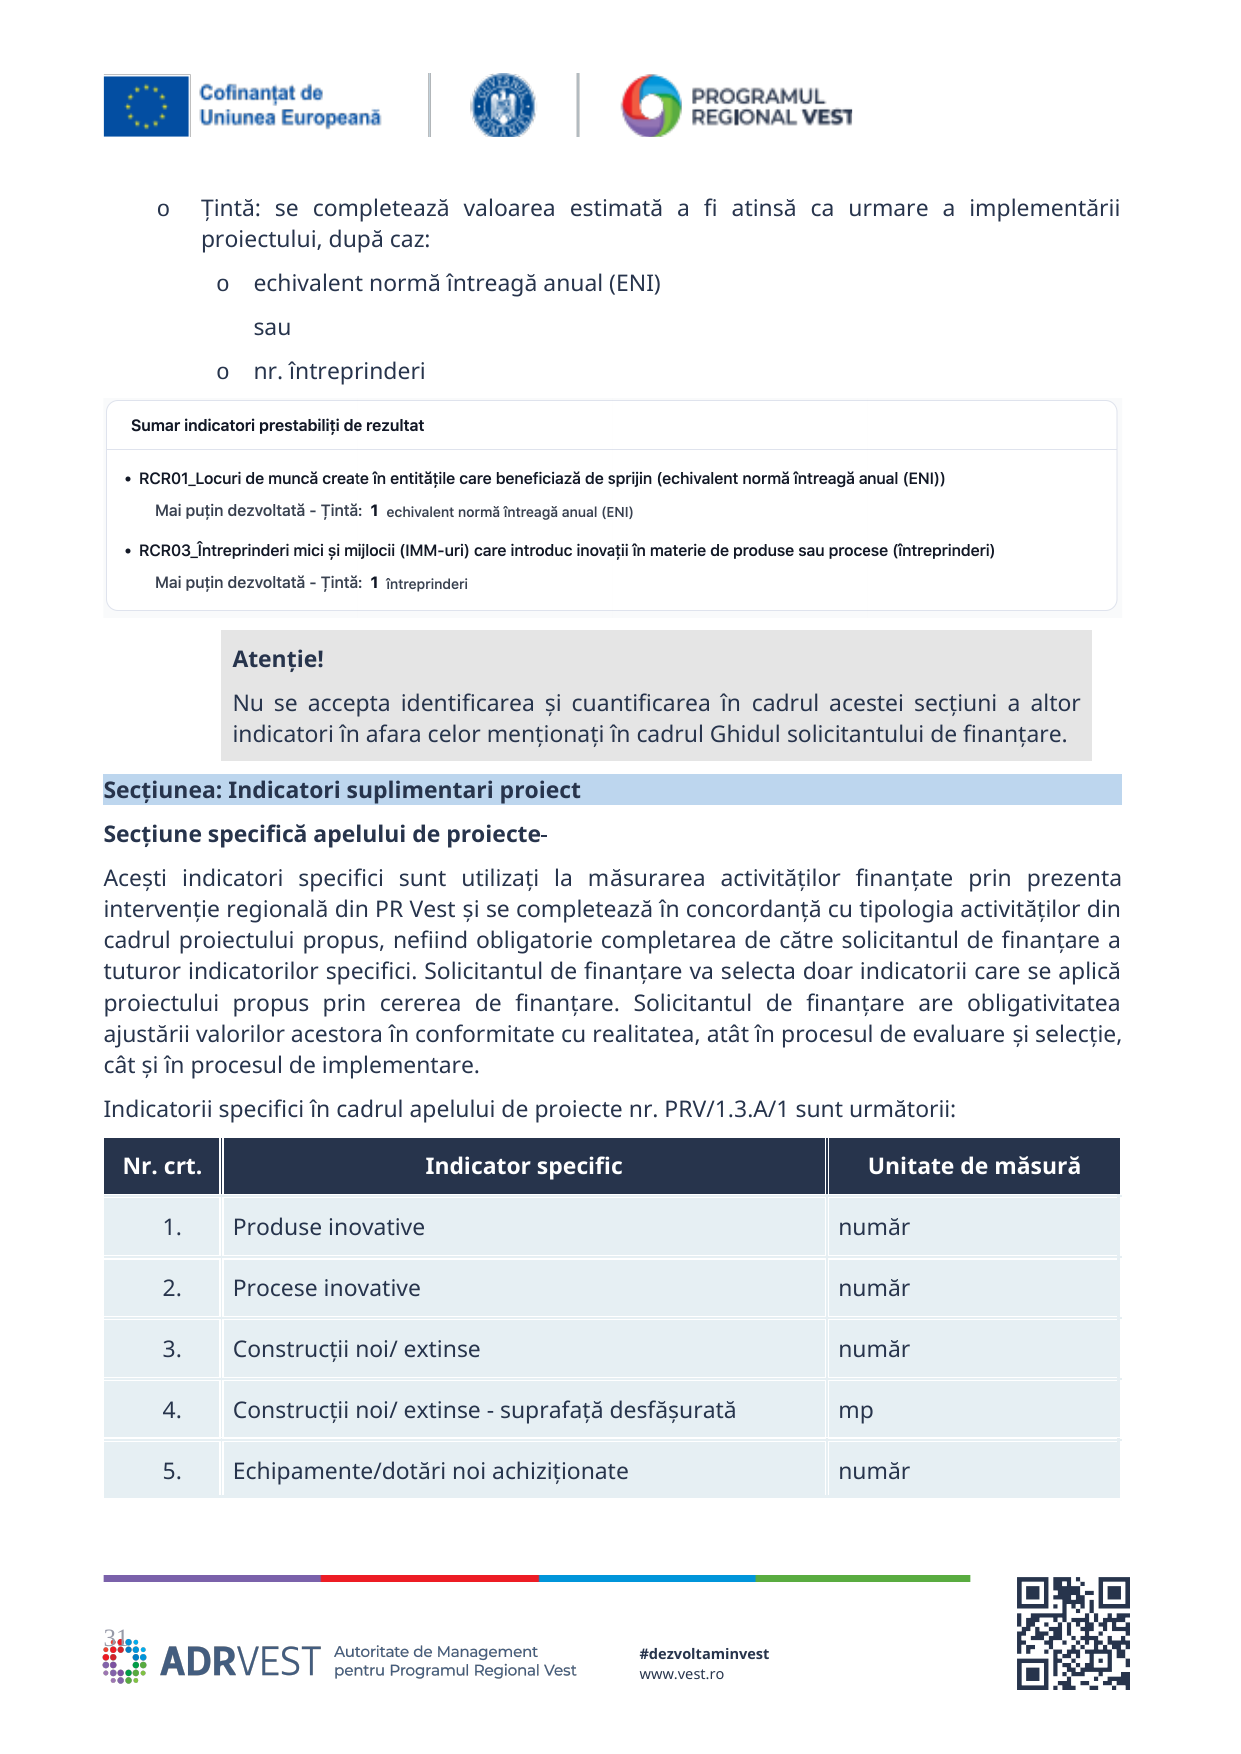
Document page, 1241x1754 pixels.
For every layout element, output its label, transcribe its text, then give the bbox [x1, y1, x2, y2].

table_cell Produse inovative [224, 1198, 825, 1255]
table_header Unitate de măsură [829, 1138, 1120, 1194]
list echivalent normă întreagă anual (ENI) [216, 267, 1122, 298]
table_cell Construcții noi/ extinse [224, 1320, 825, 1377]
table_cell [104, 1198, 219, 1255]
table_cell Echipamente/dotări noi achiziționate [221, 1438, 827, 1498]
table_cell număr [827, 1194, 1122, 1255]
table_cell [104, 1442, 221, 1498]
table_cell număr [827, 1316, 1122, 1377]
table_cell mp [827, 1377, 1122, 1437]
picture [1008, 1568, 1139, 1699]
table_header Atenție! Nu se accepta identificarea și cuantificarea în cadrul acestei secțiuni a altor indicatori în afara celor menționați în cadrul Ghidul solicitantului de finanțare. [221, 630, 1092, 761]
table_header Nr. crt. [104, 1138, 219, 1194]
picture [103, 398, 1123, 618]
table_header Indicator specific [224, 1138, 825, 1194]
table_cell număr [827, 1438, 1122, 1498]
picture [93, 1636, 582, 1687]
list nr. întreprinderi [216, 354, 1122, 386]
text sau [253, 311, 1122, 342]
table_cell Construcții noi/ extinse - suprafață desfășurată [224, 1381, 825, 1437]
table_cell număr [827, 1255, 1122, 1316]
list Țintă: se completează valoarea estimată a fi atinsă ca urmare a implementării proiectului, după caz: [156, 192, 1122, 254]
text Secţiune specifică apelului de proiecte [103, 818, 1122, 849]
text Acești indicatori specifici sunt utilizați la măsurarea activităților finanțate prin prezenta intervenție regională din PR Vest și se completează în concordanță cu tipologia activităților din cadrul proiectului propus, nefiind obligatorie completarea de către solicitantul de finanțare a tuturor indicatorilor specifici. Solicitantul de finanțare va selecta doar indicatorii care se aplică proiectului propus prin cererea de finanțare. Solicitantul de finanțare are obligativitatea ajustării valorilor acestora în conformitate cu realitatea, atât în procesul de evaluare și selecție, cât și în procesul de implementare. [103, 861, 1122, 1080]
table_cell [104, 1320, 219, 1377]
table_cell [104, 1260, 219, 1316]
table_cell Procese inovative [224, 1260, 825, 1316]
text Indicatorii specifici în cadrul apelului de proiecte nr. PRV/1.3.A/1 sunt următorii: [103, 1093, 1122, 1124]
table_cell [104, 1381, 219, 1437]
text Secţiunea: Indicatori suplimentari proiect [103, 774, 1122, 805]
